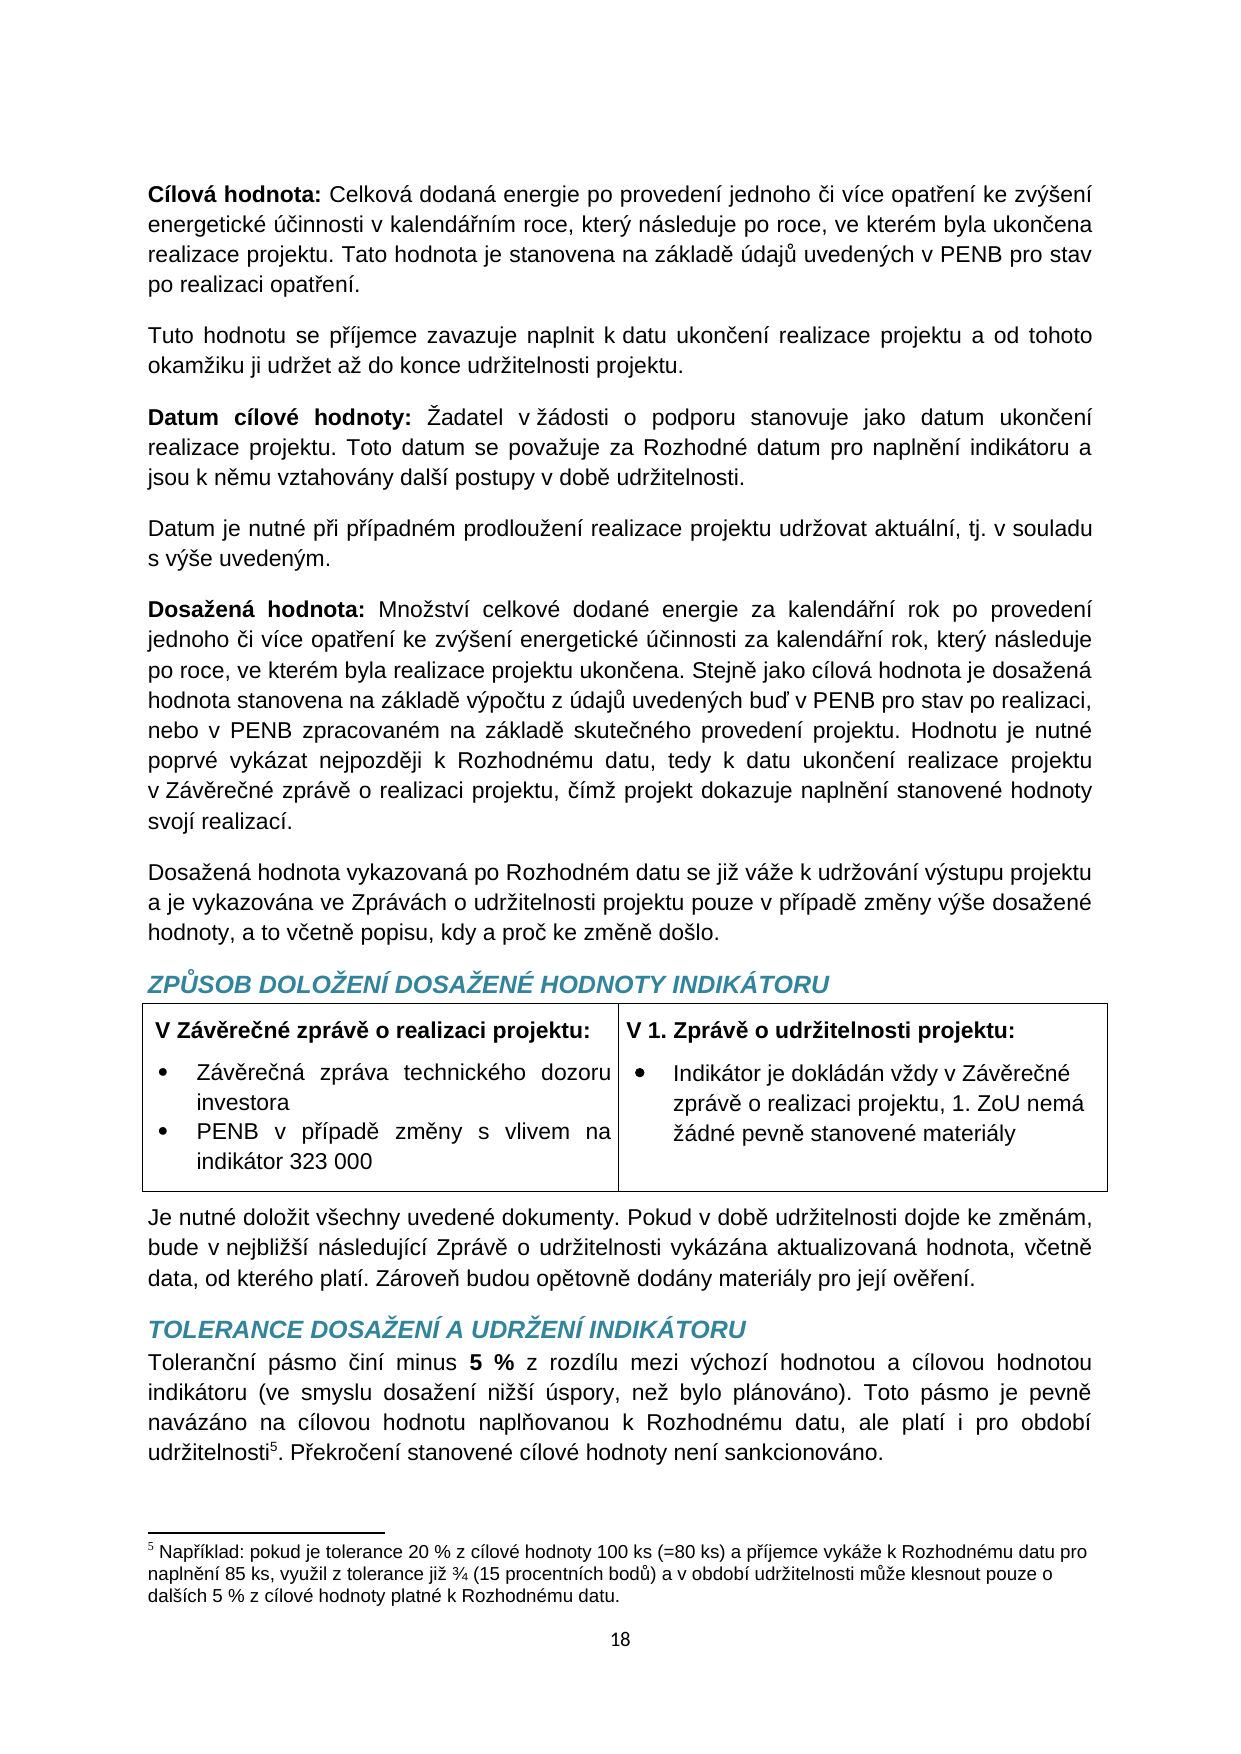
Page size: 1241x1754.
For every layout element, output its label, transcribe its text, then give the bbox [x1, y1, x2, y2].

text Je nutné doložit všechny uvedené dokumenty. Pokud v době udržitelnosti dojde ke změnám, bude v nejbližší následující Zprávě o udržitelnosti vykázána aktualizovaná hodnota, včetně data, od kterého platí. Zároveň budou opětovně dodány materiály pro její ověření. [148, 1204, 1093, 1291]
text Cílová hodnota: Celková dodaná energie po provedení jednoho či více opatření ke zvýšení energetické účinnosti v kalendářním roce, který následuje po roce, ve kterém byla ukončena realizace projektu. Tato hodnota je stanovena na základě údajů uvedených v PENB pro stav po realizaci opatření. [148, 181, 1093, 298]
table_header V 1. Zprávě o udržitelnosti projektu: Indikátor je dokládán vždy v Závěrečné zprávě o realizaci projektu, 1. ZoU nemá žádné pevně stanovené materiály [619, 1004, 1107, 1191]
text TOLERANCE DOSAŽENÍ a udržení indikátoru [148, 1316, 1093, 1344]
text Způsob doložení dosažené hodnoty indikátoru [148, 970, 1093, 999]
text Dosažená hodnota: Množství celkové dodané energie za kalendářní rok po provedení jednoho či více opatření ke zvýšení energetické účinnosti za kalendářní rok, který následuje po roce, ve kterém byla realizace projektu ukončena. Stejně jako cílová hodnota je dosažená hodnota stanovena na základě výpočtu z údajů uvedených buď v PENB pro stav po realizaci, nebo v PENB zpracovaném na základě skutečného provedení projektu. Hodnotu je nutné poprvé vykázat nejpozději k Rozhodnému datu, tedy k datu ukončení realizace projektu v Závěrečné zprávě o realizaci projektu, čímž projekt dokazuje naplnění stanovené hodnoty svojí realizací. [148, 596, 1093, 834]
text Datum cílové hodnoty: Žadatel v žádosti o podporu stanovuje jako datum ukončení realizace projektu. Toto datum se považuje za Rozhodné datum pro naplnění indikátoru a jsou k němu vztahovány další postupy v době udržitelnosti. [148, 403, 1093, 490]
text Dosažená hodnota vykazovaná po Rozhodném datu se již váže k udržování výstupu projektu a je vykazována ve Zprávách o udržitelnosti projektu pouze v případě změny výše dosažené hodnoty, a to včetně popisu, kdy a proč ke změně došlo. [148, 859, 1093, 946]
text Tuto hodnotu se příjemce zavazuje naplnit k datu ukončení realizace projektu a od tohoto okamžiku ji udržet až do konce udržitelnosti projektu. [148, 322, 1093, 379]
text Datum je nutné při případném prodloužení realizace projektu udržovat aktuální, tj. v souladu s výše uvedeným. [148, 515, 1093, 572]
text Toleranční pásmo činí minus 5 % z rozdílu mezi výchozí hodnotou a cílovou hodnotou indikátoru (ve smyslu dosažení nižší úspory, než bylo plánováno). Toto pásmo je pevně navázáno na cílovou hodnotu naplňovanou k Rozhodnému datu, ale platí i pro období udržitelnosti. Překročení stanovené cílové hodnoty není sankcionováno. [148, 1348, 1093, 1466]
table_header V Závěrečné zprávě o realizaci projektu: Závěrečná zpráva technického dozoru investora PENB v případě změny s vlivem na indikátor 323 000 [143, 1004, 618, 1191]
